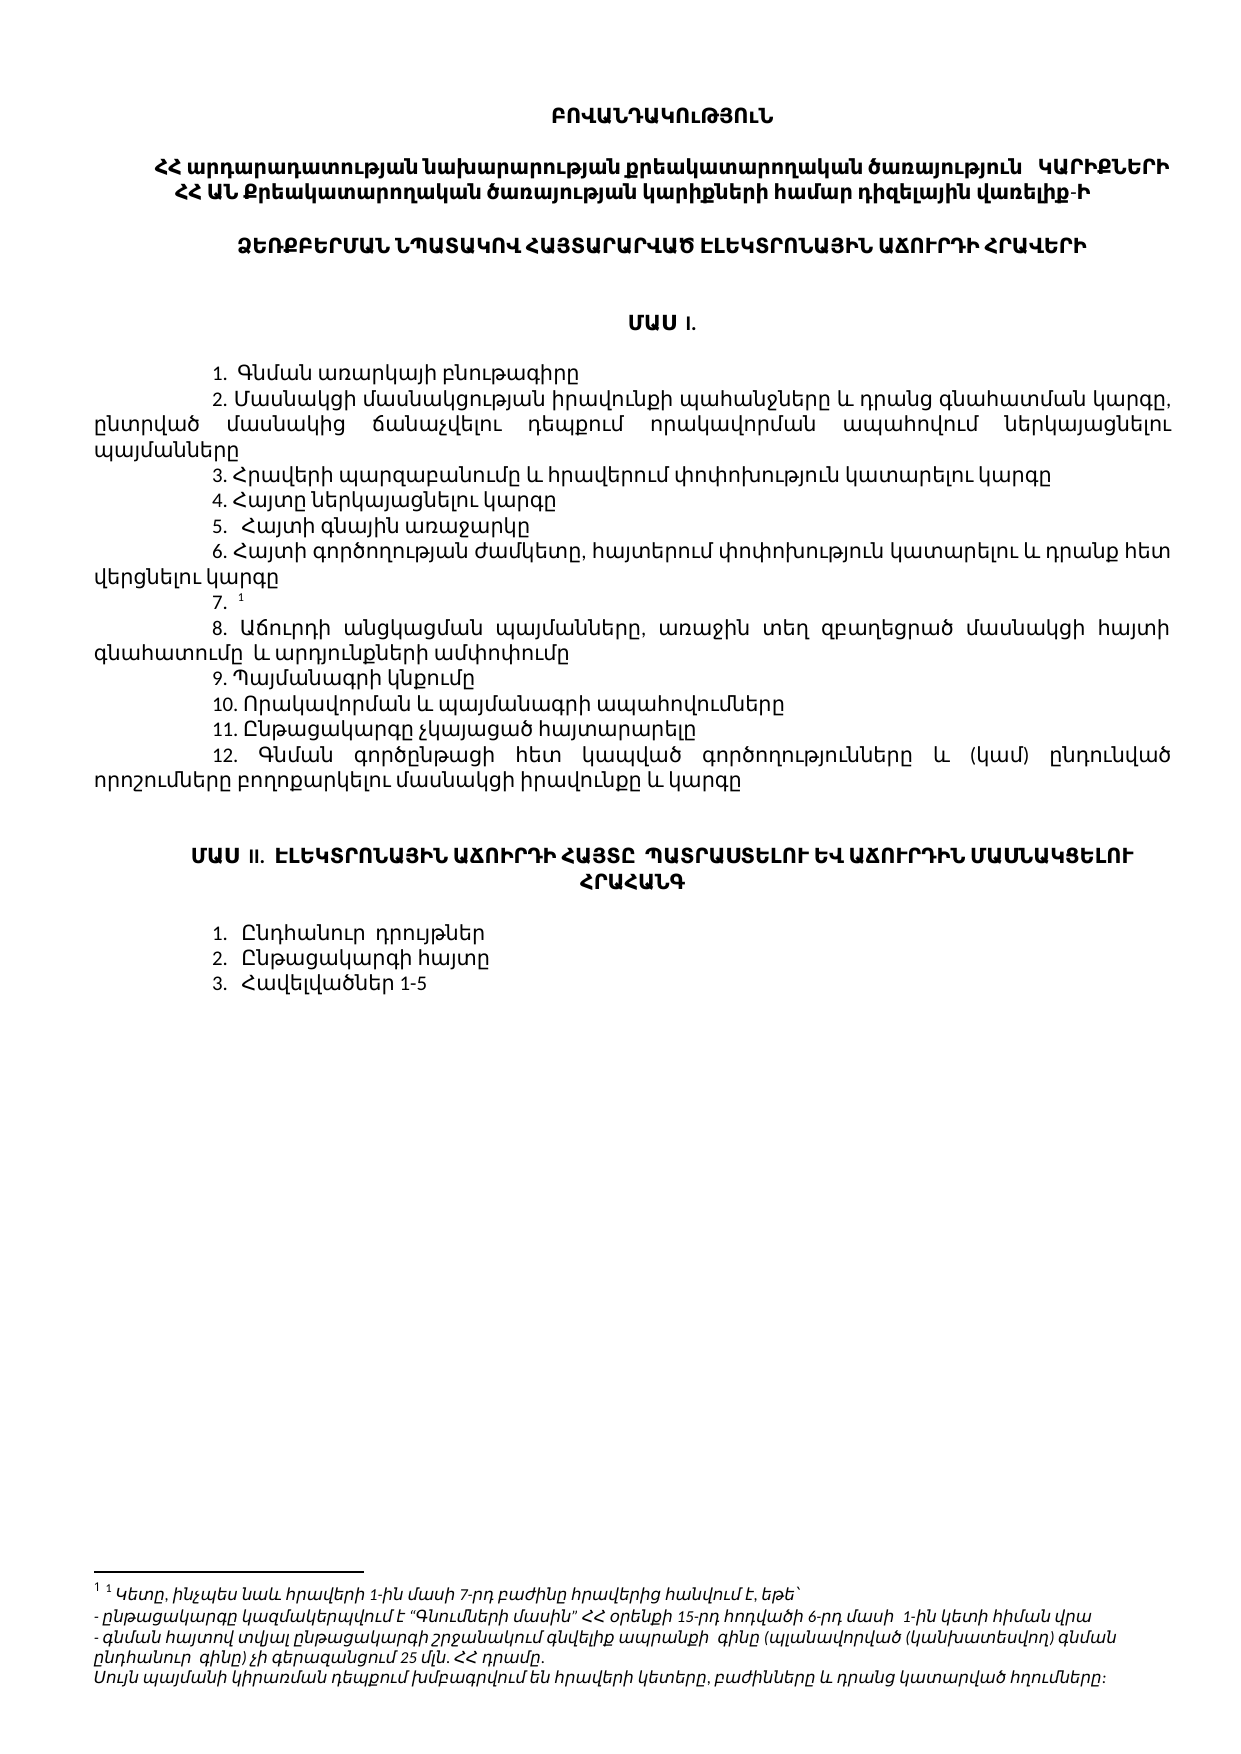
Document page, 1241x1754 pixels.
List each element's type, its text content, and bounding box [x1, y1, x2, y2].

text ՄԱՍ II. ԷԼԵԿՏՐՈՆԱՅԻՆ ԱՃՈԻՐԴԻ ՀԱՅՏԸ ՊԱՏՐԱՍՏԵԼՈՒ ԵՎ ԱՃՈՒՐԴԻՆ ՄԱՍՆԱԿՑԵԼՈՒ ՀՐԱՀԱՆԳ [94, 843, 1171, 894]
text ԲՈՎԱՆԴԱԿՈւԹՅՈւՆ [94, 103, 1171, 128]
text 5. Հայտի գնային առաջարկը [94, 513, 1171, 538]
text 3. Հրավերի պարզաբանումը և հրավերում փոփոխություն կատարելու կարգը [94, 462, 1171, 488]
text 6. Հայտի գործողության ժամկետը, հայտերում փոփոխություն կատարելու և դրանք հետ վերցնելու կարգը [94, 538, 1171, 589]
text 2. Մասնակցի մասնակցության իրավունքի պահանջները և դրանց գնահատման կարգը, ընտրված մասնակից ճանաչվելու դեպքում որակավորման ապահովում ներկայացնելու պայմանները [94, 386, 1171, 462]
text 1. Գնման առարկայի բնութագիրը [94, 361, 1171, 386]
text 4. Հայտը ներկայացնելու կարգը [94, 488, 1171, 513]
text ՀՀ արդարադատության նախարարության քրեակատարողական ծառայություն ԿԱՐԻՔՆԵՐԻ ՀՀ ԱՆ Քրեակատարողական ծառայության կարիքների համար դիզելային վառելիք-Ի [94, 154, 1171, 205]
text 1. Ընդհանուր դրույթներ [94, 920, 1171, 945]
text ՁԵՌՔԲԵՐՄԱՆ ՆՊԱՏԱԿՈՎ ՀԱՅՏԱՐԱՐՎԱԾ ԷԼԵԿՏՐՈՆԱՅԻՆ ԱՃՈՒՐԴԻ ՀՐԱՎԵՐԻ [94, 233, 1171, 259]
text 7. 1 [94, 589, 1171, 615]
text 11. Ընթացակարգը չկայացած հայտարարելը [94, 716, 1171, 742]
text 12. Գնման գործընթացի հետ կապված գործողությունները և (կամ) ընդունված որոշումները բողոքարկելու մասնակցի իրավունքը և կարգը [94, 742, 1171, 793]
text ՄԱՍ I. [94, 310, 1171, 335]
text 2. Ընթացակարգի հայտը [94, 945, 1171, 971]
text 10. Որակավորման և պայմանագրի ապահովումները [94, 691, 1171, 716]
text 8. Աճուրդի անցկացման պայմանները, առաջին տեղ զբաղեցրած մասնակցի հայտի գնահատումը և արդյունքների ամփոփումը [94, 615, 1171, 666]
text 9. Պայմանագրի կնքումը [94, 666, 1171, 691]
text 3. Հավելվածներ 1-5 [94, 971, 1171, 996]
